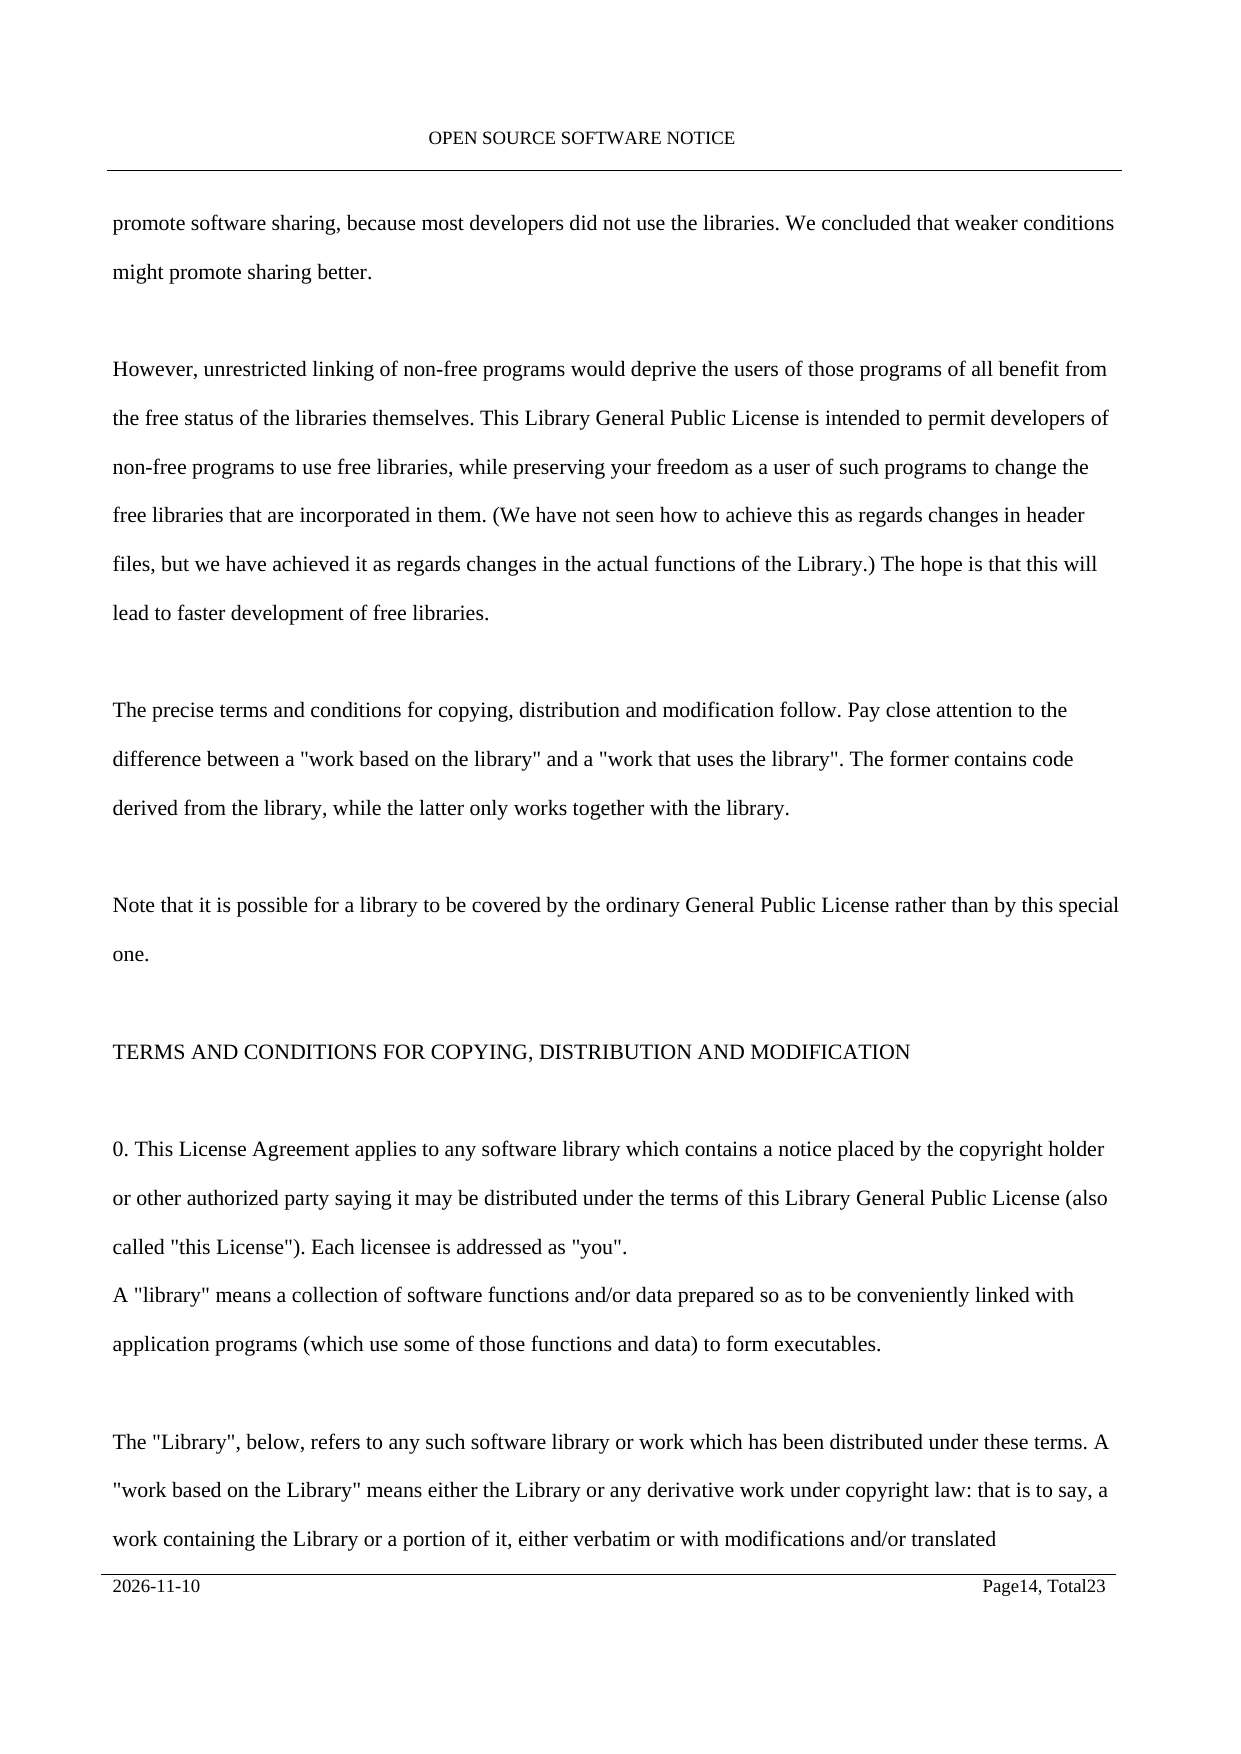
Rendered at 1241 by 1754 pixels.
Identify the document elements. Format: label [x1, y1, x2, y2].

text [112, 206, 1128, 1555]
